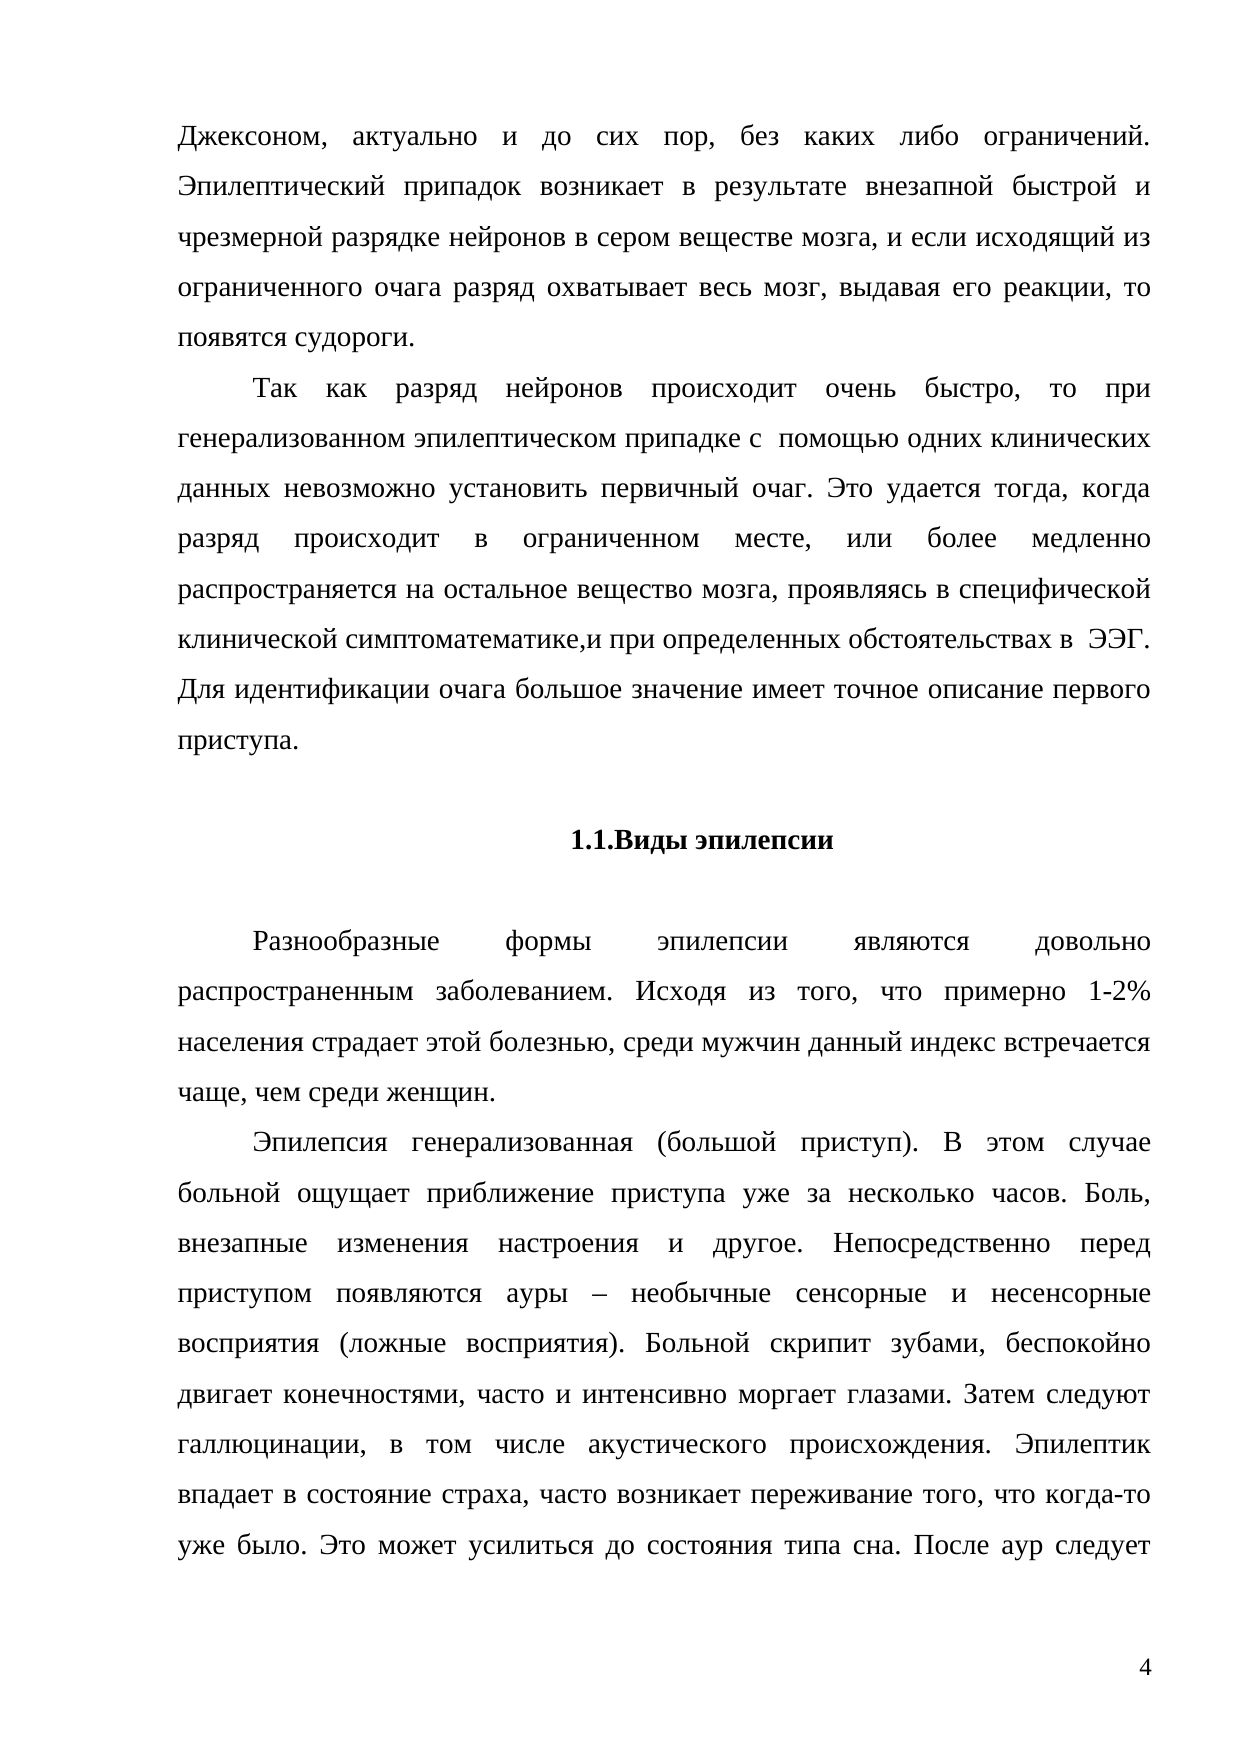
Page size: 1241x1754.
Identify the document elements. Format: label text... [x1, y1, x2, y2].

text Разнообразные формы эпилепсии являются довольно распространенным заболеванием. Исходя из того, что примерно 1-2% населения страдает этой болезнью, среди мужчин данный индекс встречается чаще, чем среди женщин. [177, 923, 1152, 1108]
text 1.1.Виды эпилепсии [252, 822, 1152, 856]
text Так как разряд нейронов происходит очень быстро, то при генерализованном эпилептическом припадке с помощью одних клинических данных невозможно установить первичный очаг. Это удается тогда, когда разряд происходит в ограниченном месте, или более медленно распространяется на остальное вещество мозга, проявляясь в специфической клинической симптоматематике,и при определенных обстоятельствах в ЭЭГ. Для идентификации очага большое значение имеет точное описание первого приступа. [177, 370, 1152, 755]
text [177, 1124, 1152, 1560]
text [177, 118, 1152, 353]
